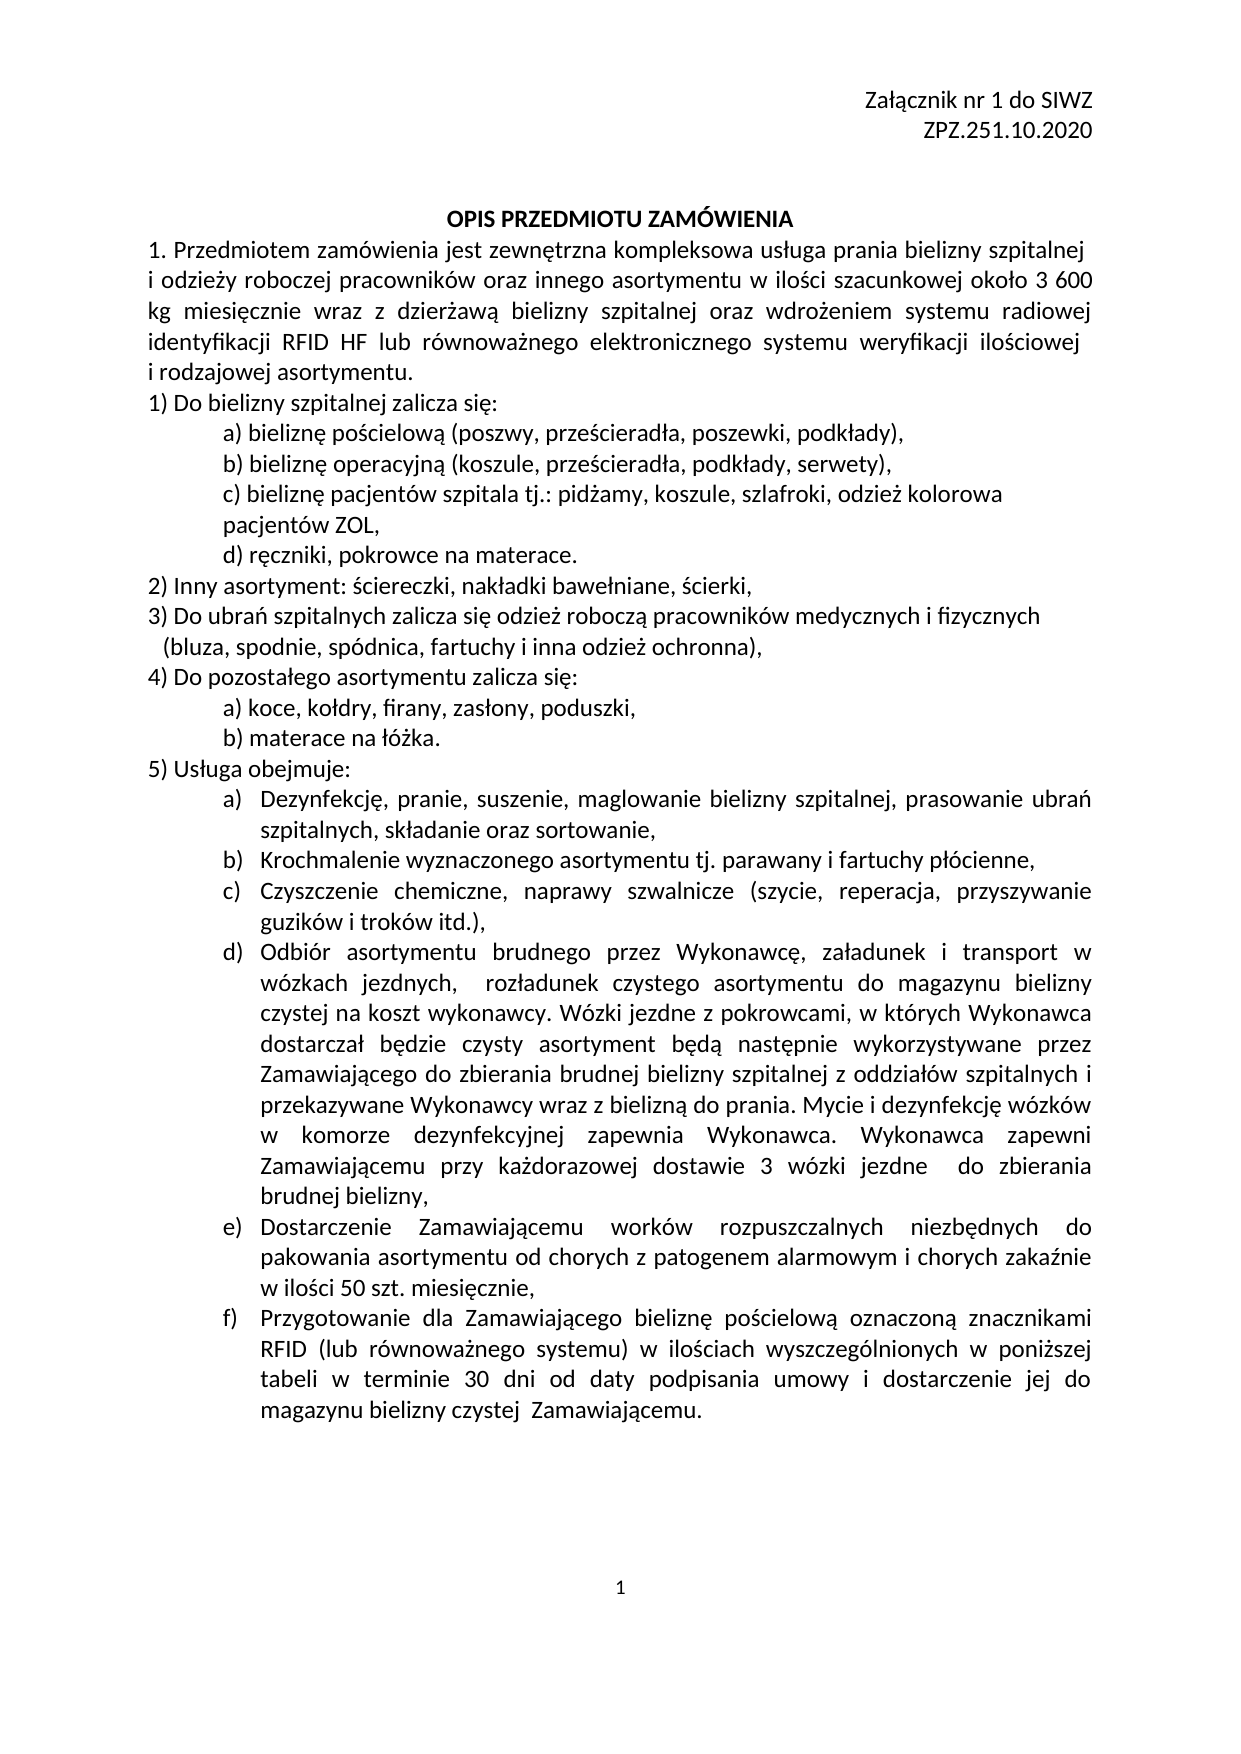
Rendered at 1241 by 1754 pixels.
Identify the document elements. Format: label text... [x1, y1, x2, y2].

list Krochmalenie wyznaczonego asortymentu tj. parawany i fartuchy płócienne, [223, 844, 1093, 875]
text b) bieliznę operacyjną (koszule, prześcieradła, podkłady, serwety), [223, 448, 1093, 478]
subtitle OPIS PRZEDMIOTU ZAMÓWIENIA [148, 204, 1093, 234]
list Dezynfekcję, pranie, suszenie, maglowanie bielizny szpitalnej, prasowanie ubrań szpitalnych, składanie oraz sortowanie, [223, 783, 1093, 844]
text d) ręczniki, pokrowce na materace. [223, 539, 1093, 570]
list Przygotowanie dla Zamawiającego bieliznę pościelową oznaczoną znacznikami RFID (lub równoważnego systemu) w ilościach wyszczególnionych w poniższej tabeli w terminie 30 dni od daty podpisania umowy i dostarczenie jej do magazynu bielizny czystej Zamawiającemu. [223, 1302, 1093, 1424]
text 3) Do ubrań szpitalnych zalicza się odzież roboczą pracowników medycznych i fizycznych (bluza, spodnie, spódnica, fartuchy i inna odzież ochronna), [148, 600, 1093, 661]
text 1) Do bielizny szpitalnej zalicza się: [148, 387, 1093, 417]
text 5) Usługa obejmuje: [148, 753, 1093, 783]
text 2) Inny asortyment: ściereczki, nakładki bawełniane, ścierki, [148, 570, 1093, 600]
text a) koce, kołdry, firany, zasłony, poduszki, [223, 692, 1093, 722]
list Czyszczenie chemiczne, naprawy szwalnicze (szycie, reperacja, przyszywanie guzików i troków itd.), [223, 875, 1093, 936]
text a) bieliznę pościelową (poszwy, prześcieradła, poszewki, podkłady), [223, 417, 1093, 448]
text b) materace na łóżka. [223, 722, 1093, 753]
list Odbiór asortymentu brudnego przez Wykonawcę, załadunek i transport w wózkach jezdnych, rozładunek czystego asortymentu do magazynu bielizny czystej na koszt wykonawcy. Wózki jezdne z pokrowcami, w których Wykonawca dostarczał będzie czysty asortyment będą następnie wykorzystywane przez Zamawiającego do zbierania brudnej bielizny szpitalnej z oddziałów szpitalnych i przekazywane Wykonawcy wraz z bielizną do prania. Mycie i dezynfekcję wózków w komorze dezynfekcyjnej zapewnia Wykonawca. Wykonawca zapewni Zamawiającemu przy każdorazowej dostawie 3 wózki jezdne do zbierania brudnej bielizny, [223, 936, 1093, 1211]
text c) bieliznę pacjentów szpitala tj.: pidżamy, koszule, szlafroki, odzież kolorowa pacjentów ZOL, [223, 478, 1093, 539]
text 1. Przedmiotem zamówienia jest zewnętrzna kompleksowa usługa prania bielizny szpitalnej i odzieży roboczej pracowników oraz innego asortymentu w ilości szacunkowej około 3 600 kg miesięcznie wraz z dzierżawą bielizny szpitalnej oraz wdrożeniem systemu radiowej identyfikacji RFID HF lub równoważnego elektronicznego systemu weryfikacji ilościowej i rodzajowej asortymentu. [148, 234, 1093, 387]
text 4) Do pozostałego asortymentu zalicza się: [148, 661, 1093, 692]
list Dostarczenie Zamawiającemu worków rozpuszczalnych niezbędnych do pakowania asortymentu od chorych z patogenem alarmowym i chorych zakaźnie w ilości 50 szt. miesięcznie, [223, 1211, 1093, 1302]
